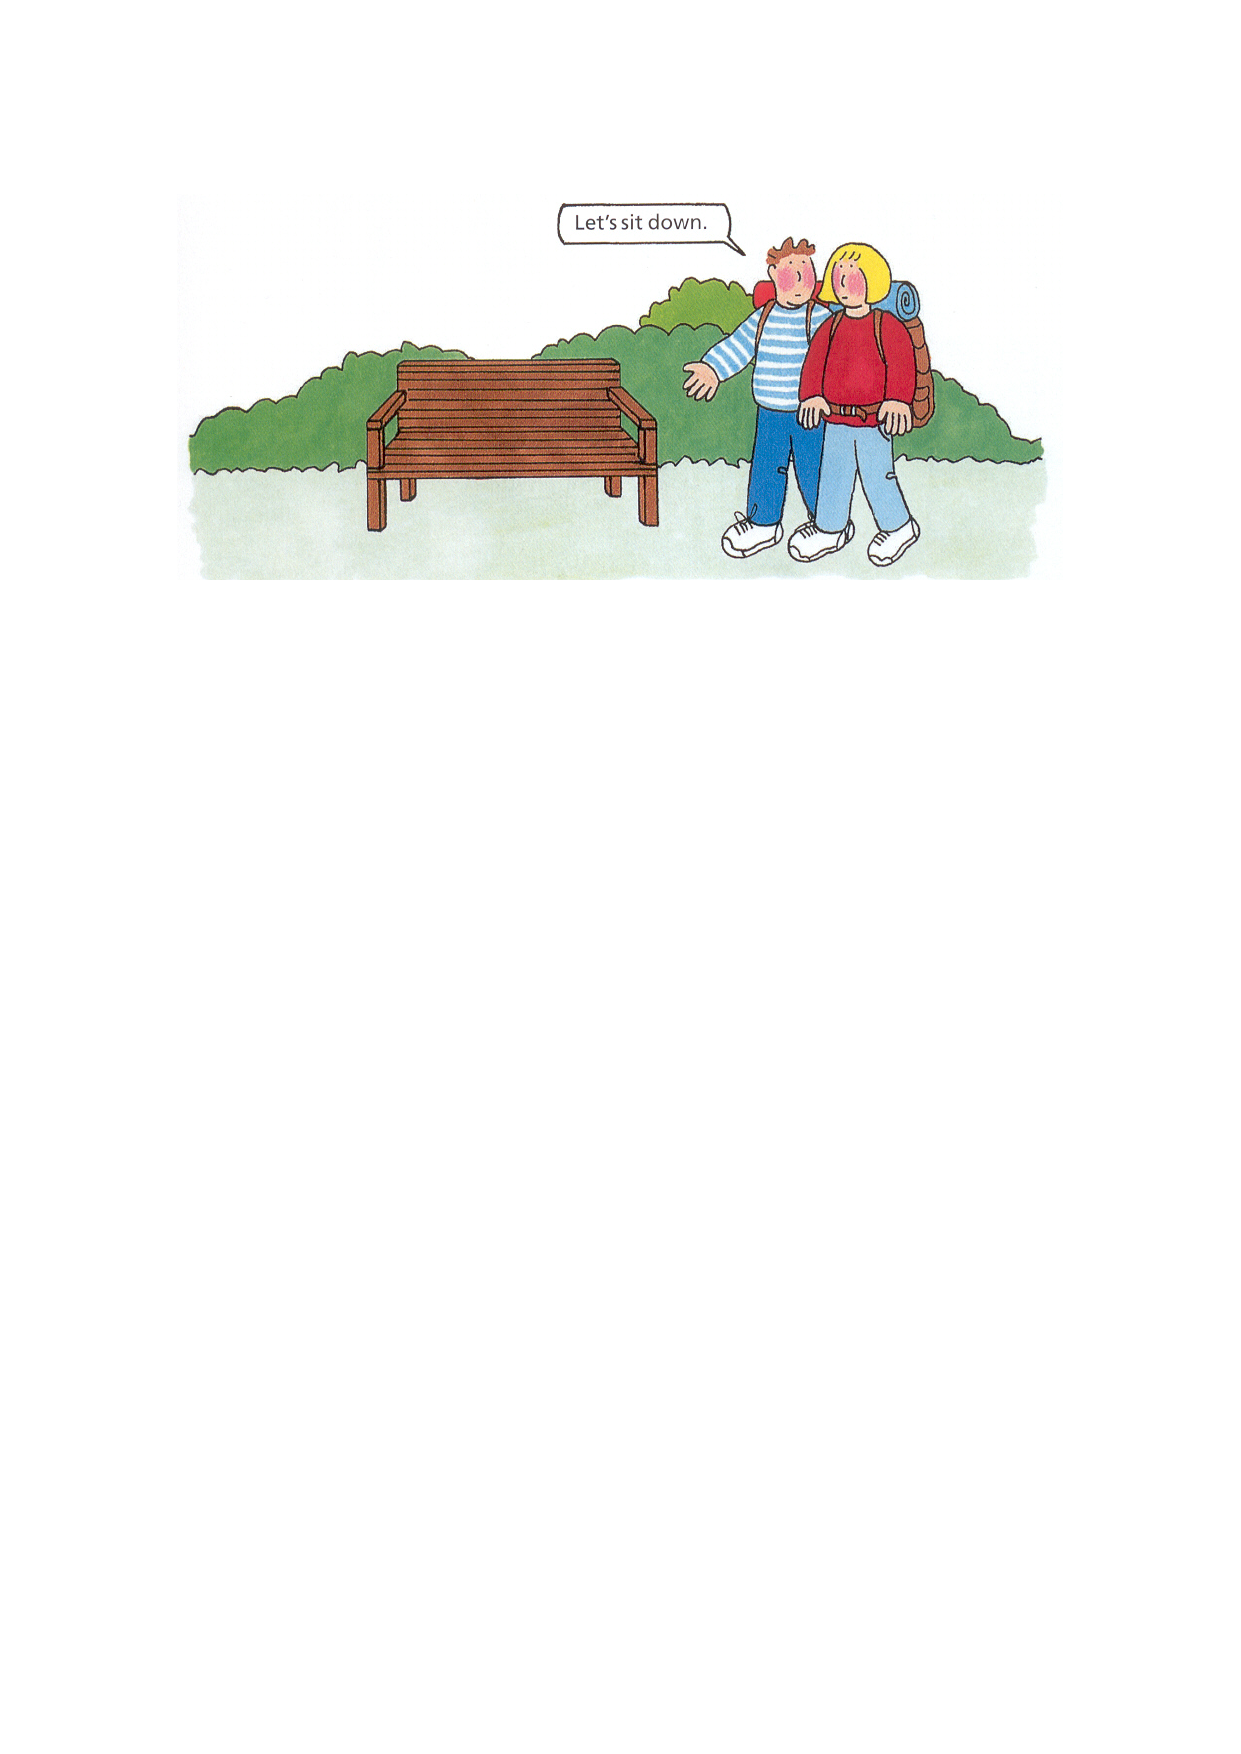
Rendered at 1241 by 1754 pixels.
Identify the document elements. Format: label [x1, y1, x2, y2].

picture [177, 194, 1063, 580]
